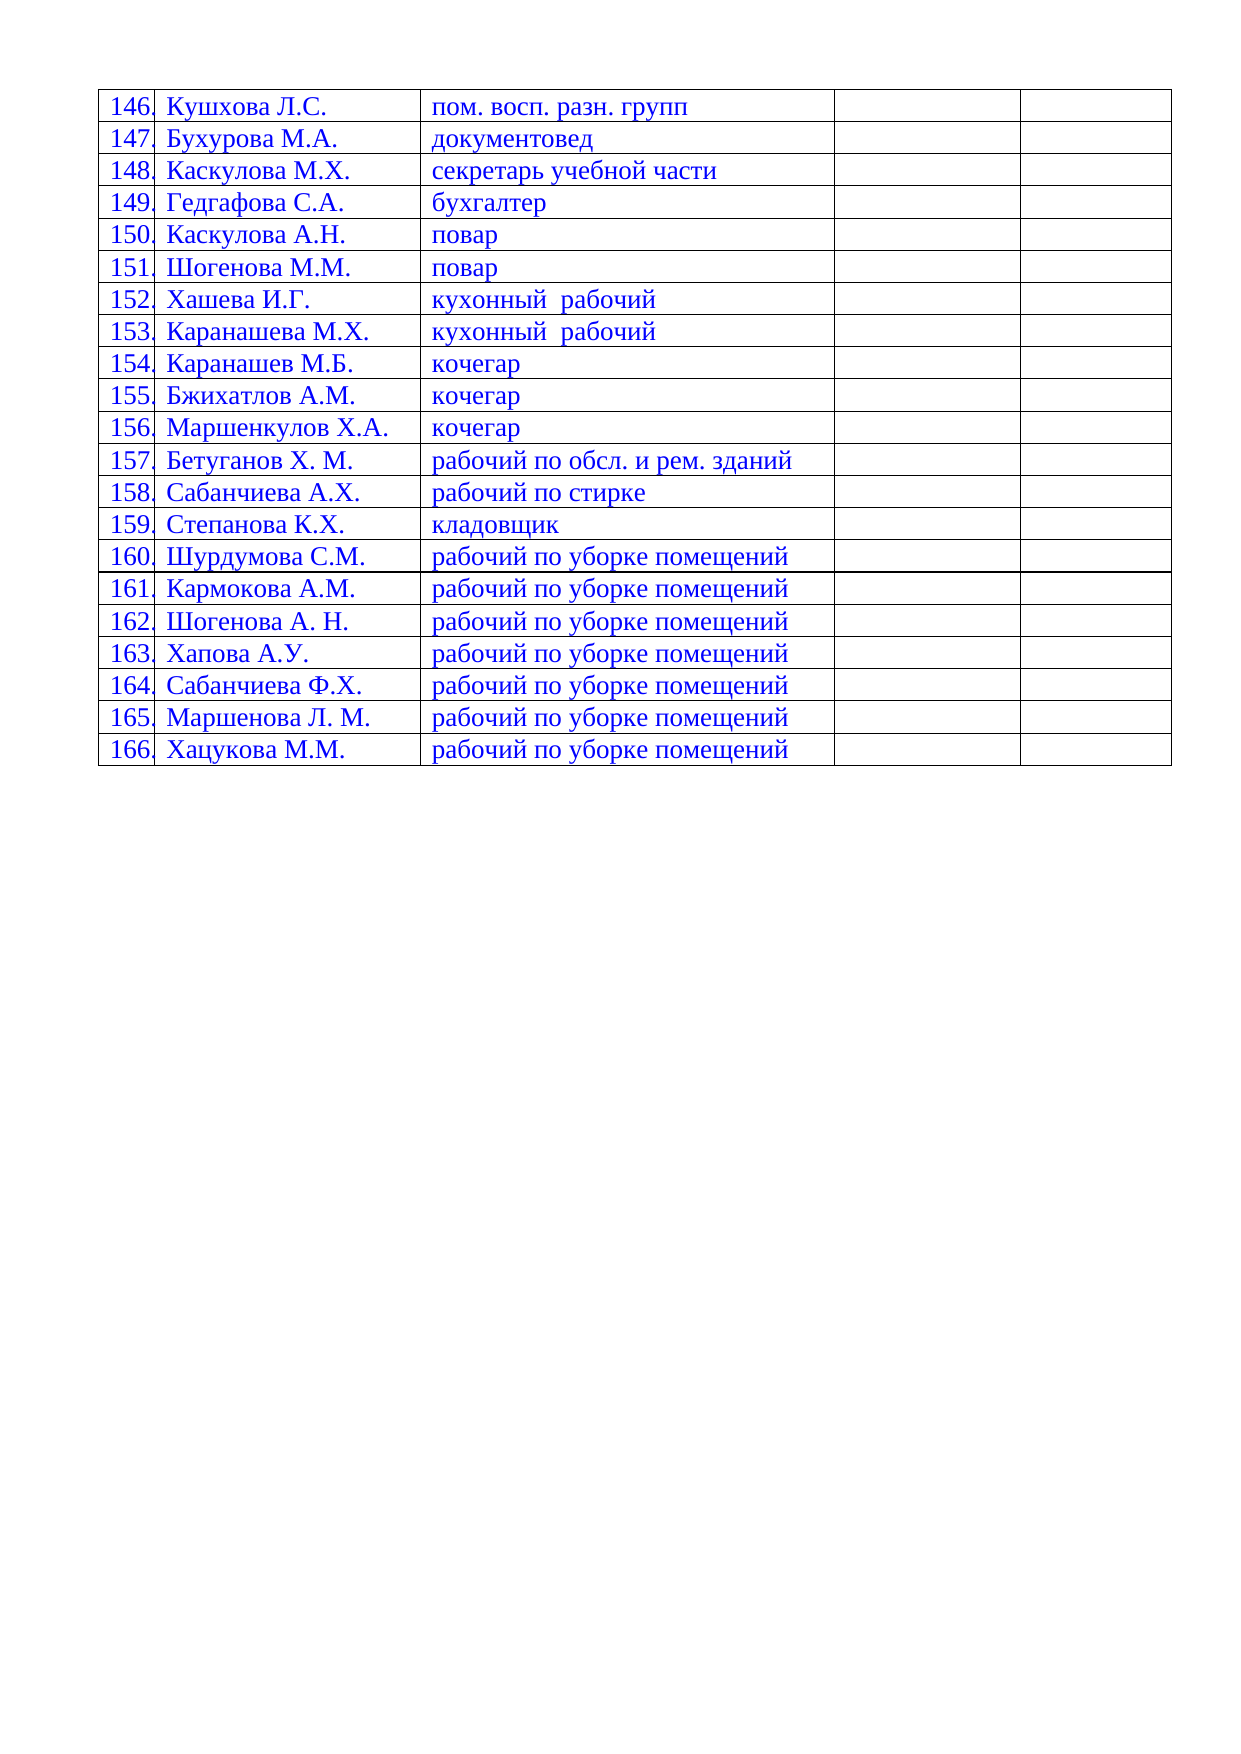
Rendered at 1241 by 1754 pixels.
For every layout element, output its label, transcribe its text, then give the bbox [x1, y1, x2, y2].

table_cell [835, 315, 1020, 346]
table_cell [835, 283, 1020, 314]
table_cell [835, 251, 1020, 282]
table_cell кочегар [421, 412, 834, 443]
table_cell [99, 444, 154, 475]
table_cell Хацукова М.М. [155, 734, 420, 764]
table_cell пом. восп. разн. групп [421, 90, 834, 121]
table_cell рабочий по уборке помещений [421, 540, 834, 571]
table_cell [1021, 315, 1171, 346]
table_cell [1021, 573, 1171, 604]
table_cell [835, 122, 1020, 153]
table_cell кухонный рабочий [421, 315, 834, 346]
table_cell Бжихатлов А.М. [155, 379, 420, 411]
table_cell Гедгафова С.А. [155, 186, 420, 217]
table_cell рабочий по уборке помещений [421, 701, 834, 732]
table_cell [1021, 412, 1171, 443]
table_cell [835, 701, 1020, 732]
table_cell [835, 476, 1020, 507]
table_cell [835, 734, 1020, 764]
table_cell кочегар [421, 379, 834, 411]
table_cell [835, 573, 1020, 604]
table_cell [835, 154, 1020, 185]
table_cell рабочий по уборке помещений [421, 573, 834, 604]
table_cell Кушхова Л.С. [155, 90, 420, 121]
table_cell рабочий по уборке помещений [421, 605, 834, 636]
table_cell [99, 315, 154, 346]
table_cell Каскулова А.Н. [155, 219, 420, 249]
table_cell Каранашева М.Х. [155, 315, 420, 346]
table_cell секретарь учебной части [421, 154, 834, 185]
table_cell [99, 347, 154, 378]
table_cell рабочий по уборке помещений [421, 734, 834, 764]
table_cell [835, 219, 1020, 249]
table_cell Кармокова А.М. [155, 573, 420, 604]
table_cell [99, 669, 154, 700]
table_cell [1021, 444, 1171, 475]
table_cell [1021, 734, 1171, 764]
table_cell [835, 379, 1020, 411]
table_cell рабочий по обсл. и рем. зданий [421, 444, 834, 475]
table_cell [1021, 186, 1171, 217]
table_cell [99, 283, 154, 314]
table_cell [99, 573, 154, 604]
table_cell [835, 186, 1020, 217]
table_cell [99, 701, 154, 732]
table_cell [99, 154, 154, 185]
table_cell [99, 412, 154, 443]
table_cell бухгалтер [421, 186, 834, 217]
table_cell Каранашев М.Б. [155, 347, 420, 378]
table_cell [99, 251, 154, 282]
table_cell повар [421, 251, 834, 282]
table_cell Бухурова М.А. [155, 122, 420, 153]
table_cell Сабанчиева А.Х. [155, 476, 420, 507]
table_cell рабочий по уборке помещений [421, 637, 834, 668]
table_cell повар [421, 219, 834, 249]
table_cell [99, 122, 154, 153]
table_cell [835, 605, 1020, 636]
table_cell [99, 90, 154, 121]
table_cell [99, 476, 154, 507]
table_cell [99, 219, 154, 249]
table_cell [1021, 637, 1171, 668]
table_cell [1021, 669, 1171, 700]
table_cell Бетуганов Х. М. [155, 444, 420, 475]
table_cell Степанова К.Х. [155, 508, 420, 539]
table_cell [835, 508, 1020, 539]
table_cell [835, 540, 1020, 571]
table_cell [99, 734, 154, 764]
table_cell Хапова А.У. [155, 637, 420, 668]
table_cell [835, 637, 1020, 668]
table_cell Каскулова М.Х. [155, 154, 420, 185]
table_cell [1021, 122, 1171, 153]
table_cell кочегар [421, 347, 834, 378]
table_cell Шогенова А. Н. [155, 605, 420, 636]
table_cell Маршенова Л. М. [155, 701, 420, 732]
table_cell [99, 637, 154, 668]
table_cell [835, 669, 1020, 700]
table_cell [1021, 605, 1171, 636]
table_cell [1021, 508, 1171, 539]
table_cell кухонный рабочий [421, 283, 834, 314]
table_cell Шогенова М.М. [155, 251, 420, 282]
table_cell [835, 347, 1020, 378]
table_cell Маршенкулов Х.А. [155, 412, 420, 443]
table_cell [1021, 701, 1171, 732]
table_cell [1021, 154, 1171, 185]
table_cell Хашева И.Г. [155, 283, 420, 314]
table_cell [99, 540, 154, 571]
table_cell [1021, 476, 1171, 507]
table_cell [1021, 283, 1171, 314]
table_cell Сабанчиева Ф.Х. [155, 669, 420, 700]
table_cell кладовщик [421, 508, 834, 539]
table_cell [835, 90, 1020, 121]
table_cell [99, 508, 154, 539]
table_cell [1021, 347, 1171, 378]
table_cell [1021, 379, 1171, 411]
table_cell рабочий по уборке помещений [421, 669, 834, 700]
table_cell [1021, 251, 1171, 282]
table_cell [99, 379, 154, 411]
table_cell рабочий по стирке [421, 476, 834, 507]
table_cell документовед [421, 122, 834, 153]
table_cell [1021, 540, 1171, 571]
table_cell [99, 605, 154, 636]
table_cell Шурдумова С.М. [155, 540, 420, 571]
table_cell [1021, 219, 1171, 249]
table_cell [835, 412, 1020, 443]
table_cell [835, 444, 1020, 475]
table_cell [99, 186, 154, 217]
table_cell [1021, 90, 1171, 121]
